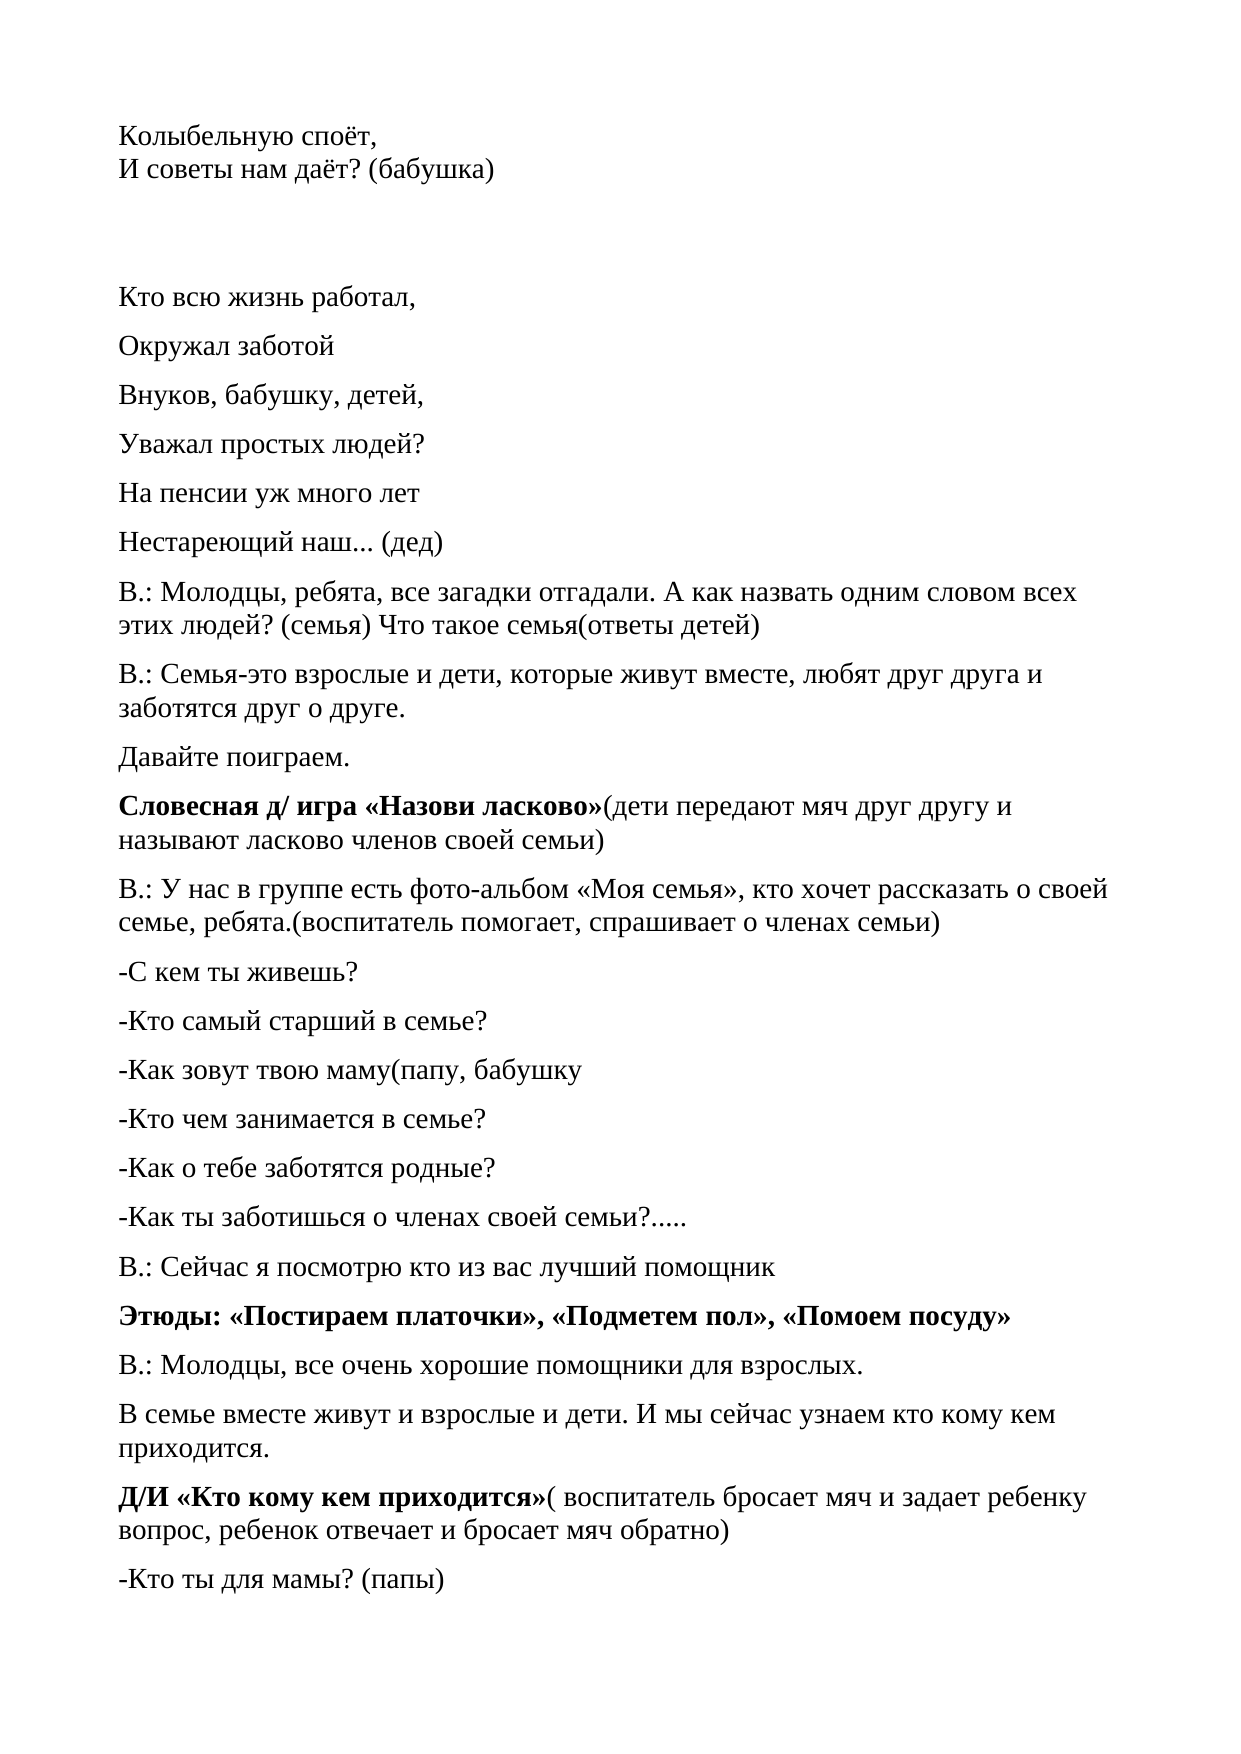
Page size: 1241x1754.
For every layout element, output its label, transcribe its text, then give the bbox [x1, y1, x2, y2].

text В семье вместе живут и взрослые и дети. И мы сейчас узнаем кто кому кем приходится. [118, 1396, 1122, 1463]
text Словесная д/ игра «Назови ласково»(дети передают мяч друг другу и называют ласково членов своей семьи) [118, 788, 1122, 855]
text -Как зовут твою маму(папу, бабушку [118, 1052, 1122, 1086]
text -Кто чем занимается в семье? [118, 1101, 1122, 1135]
text -Как о тебе заботятся родные? [118, 1150, 1122, 1184]
text В.: Молодцы, ребята, все загадки отгадали. А как назвать одним словом всех этих людей? (семья) Что такое семья(ответы детей) [118, 574, 1122, 641]
text Внуков, бабушку, детей, [118, 377, 1122, 411]
text На пенсии уж много лет [118, 475, 1122, 509]
text Д/И «Кто кому кем приходится»( воспитатель бросает мяч и задает ребенку вопрос, ребенок отвечает и бросает мяч обратно) [118, 1479, 1122, 1546]
text Давайте поиграем. [118, 739, 1122, 773]
text -Как ты заботишься о членах своей семьи?..... [118, 1199, 1122, 1233]
text В.: Молодцы, все очень хорошие помощники для взрослых. [118, 1347, 1122, 1381]
text В.: Сейчас я посмотрю кто из вас лучший помощник [118, 1249, 1122, 1282]
text Окружал заботой [118, 328, 1122, 361]
text -Кто ты для мамы? (папы) [118, 1562, 1122, 1595]
text Нестареющий наш... (дед) [118, 524, 1122, 558]
text -Кто самый старший в семье? [118, 1003, 1122, 1036]
text Этюды: «Постираем платочки», «Подметем пол», «Помоем посуду» [118, 1298, 1122, 1331]
text Кто всю жизнь работал, [118, 279, 1122, 312]
text В.: Семья-это взрослые и дети, которые живут вместе, любят друг друга и заботятся друг о друге. [118, 656, 1122, 723]
text В.: У нас в группе есть фото-альбом «Моя семья», кто хочет рассказать о своей семье, ребята.(воспитатель помогает, спрашивает о членах семьи) [118, 871, 1122, 938]
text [118, 118, 1122, 185]
text Уважал простых людей? [118, 426, 1122, 460]
text -С кем ты живешь? [118, 954, 1122, 987]
